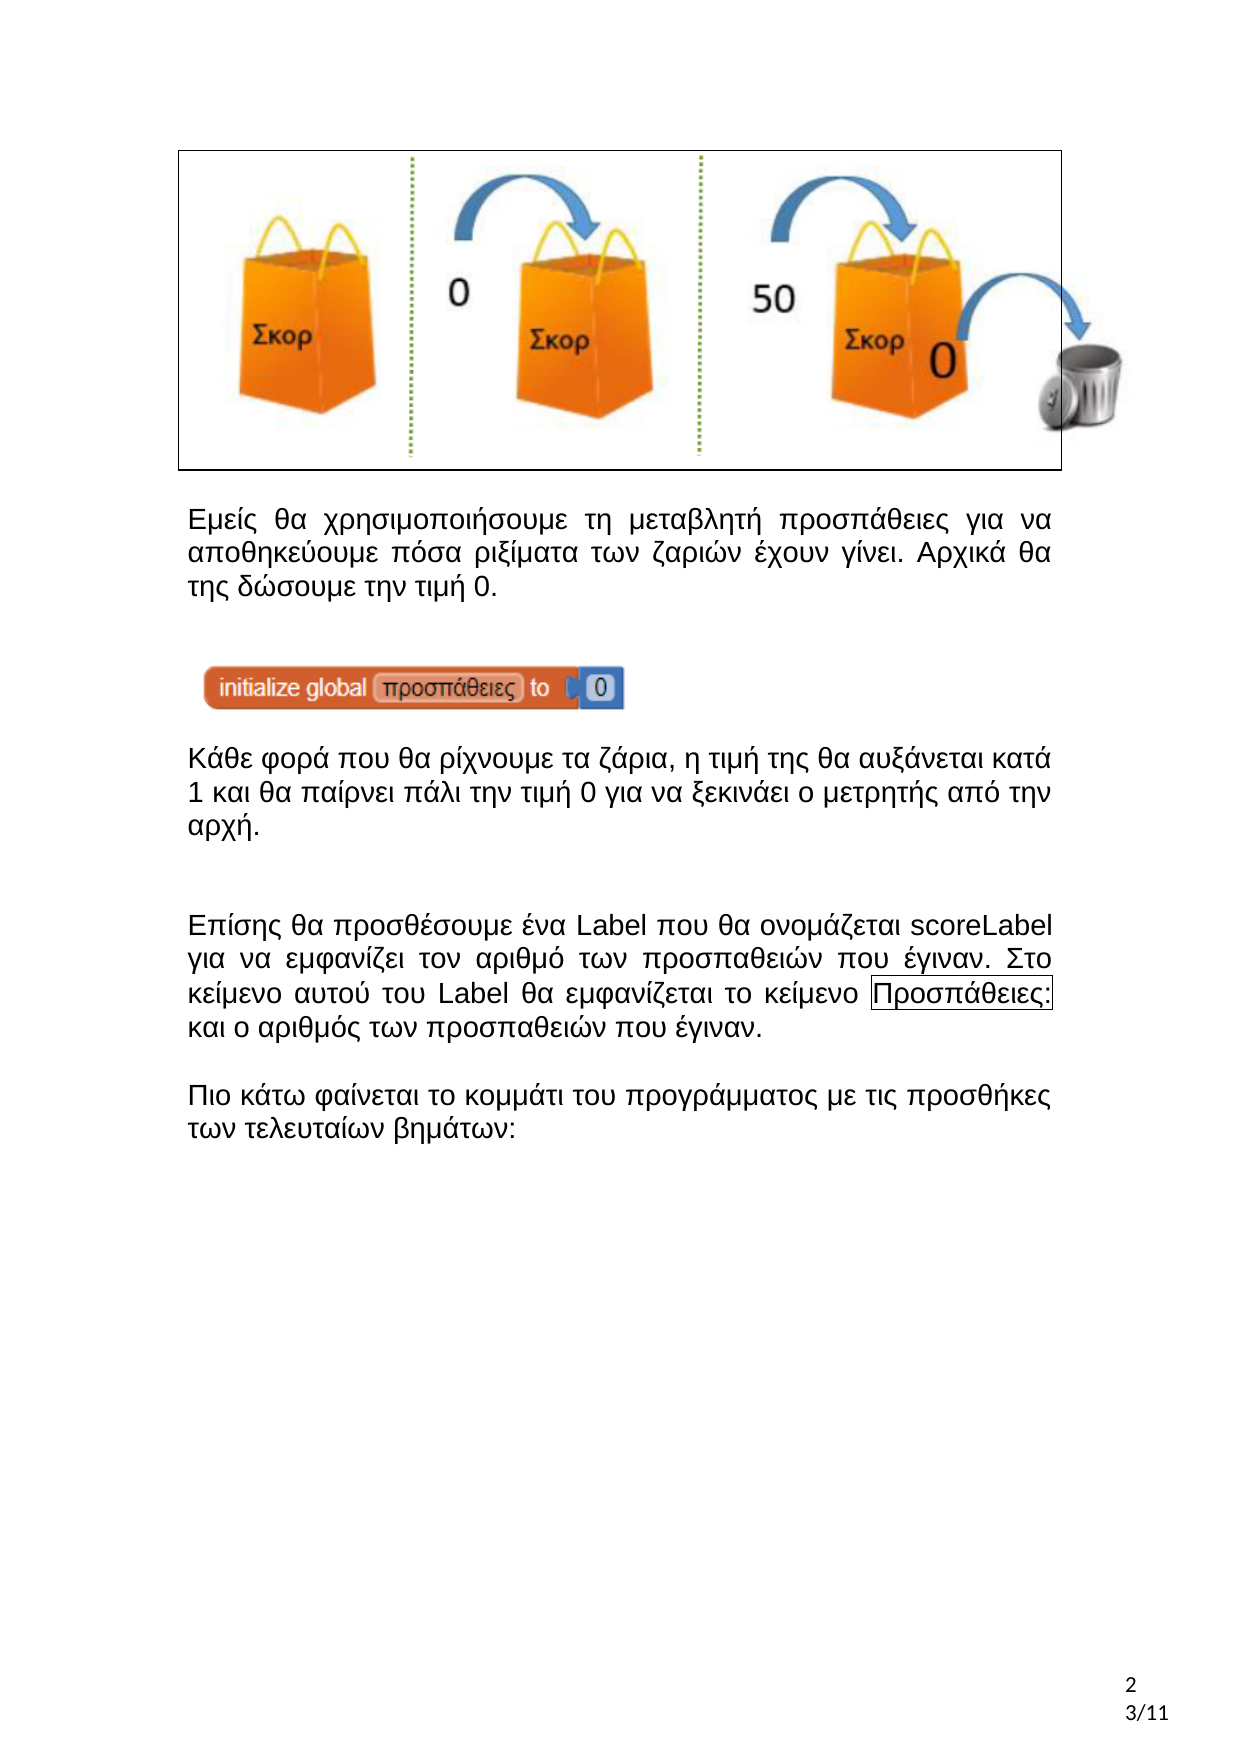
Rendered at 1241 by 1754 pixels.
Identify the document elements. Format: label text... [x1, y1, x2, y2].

picture [187, 153, 1061, 468]
text Πιο κάτω φαίνεται το κομμάτι του προγράμματος με τις προσθήκες των τελευταίων βημάτων: [187, 1077, 1053, 1144]
text Εμείς θα χρησιμοποιήσουμε τη μεταβλητή προσπάθειες για να αποθηκεύουμε πόσα ριξίματα των ζαριών έχουν γίνει. Αρχικά θα της δώσουμε την τιμή 0. [187, 502, 1053, 602]
text Κάθε φορά που θα ρίχνουμε τα ζάρια, η τιμή της θα αυξάνεται κατά 1 και θα παίρνει πάλι την τιμή 0 για να ξεκινάει ο μετρητής από την αρχή. [187, 741, 1053, 842]
picture [187, 636, 653, 741]
picture [1062, 153, 1196, 468]
text Επίσης θα προσθέσουμε ένα Label που θα ονομάζεται scoreLabel για να εμφανίζει τον αριθμό των προσπαθειών που έγιναν. Στο κείμενο αυτού του Label θα εμφανίζεται το κείμενο Προσπάθειες: και ο αριθμός των προσπαθειών που έγιναν. [187, 908, 1053, 1044]
